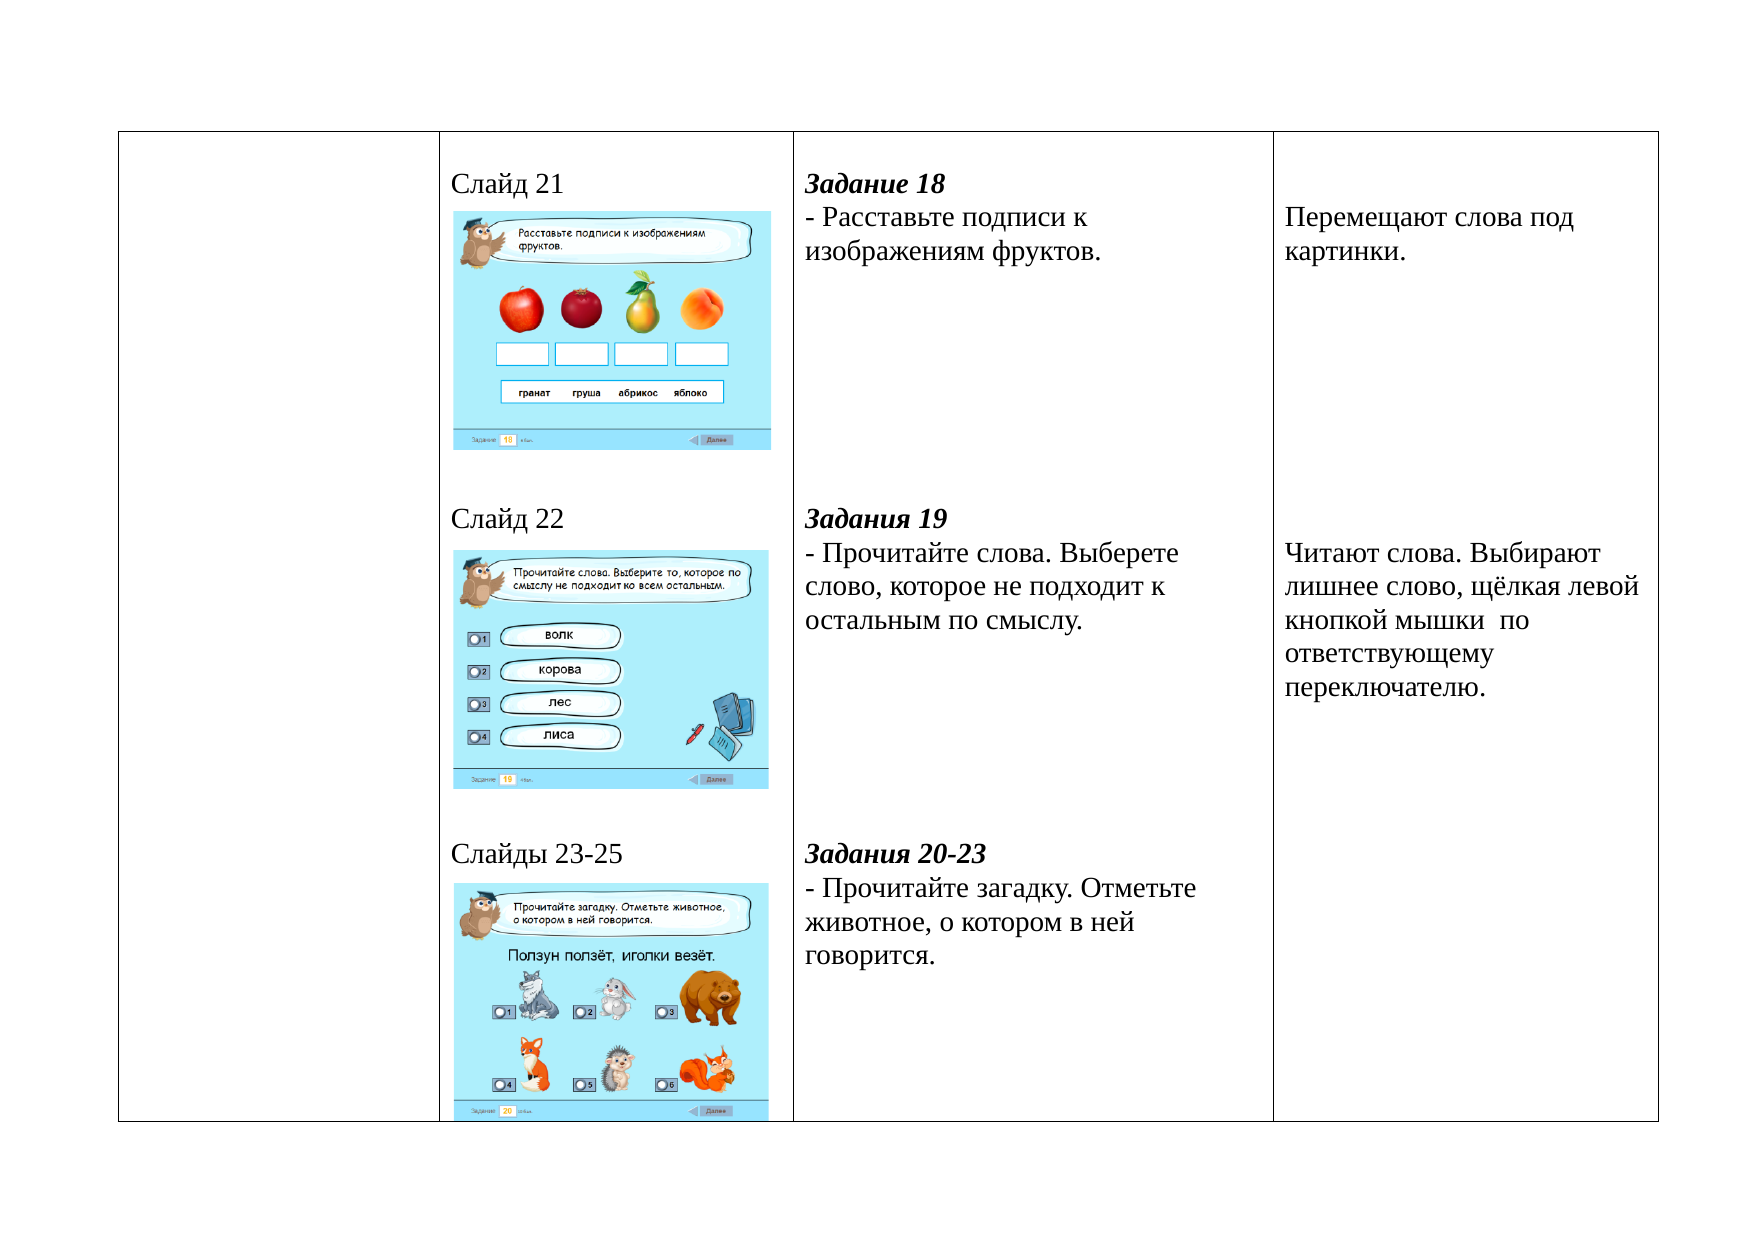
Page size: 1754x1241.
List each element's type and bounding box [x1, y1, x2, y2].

picture [453, 211, 772, 450]
picture [453, 550, 769, 789]
table_cell [794, 132, 1273, 1121]
table_cell [119, 132, 439, 1121]
table_cell [1274, 132, 1658, 1121]
table_cell [440, 132, 793, 1121]
picture [453, 883, 769, 1121]
